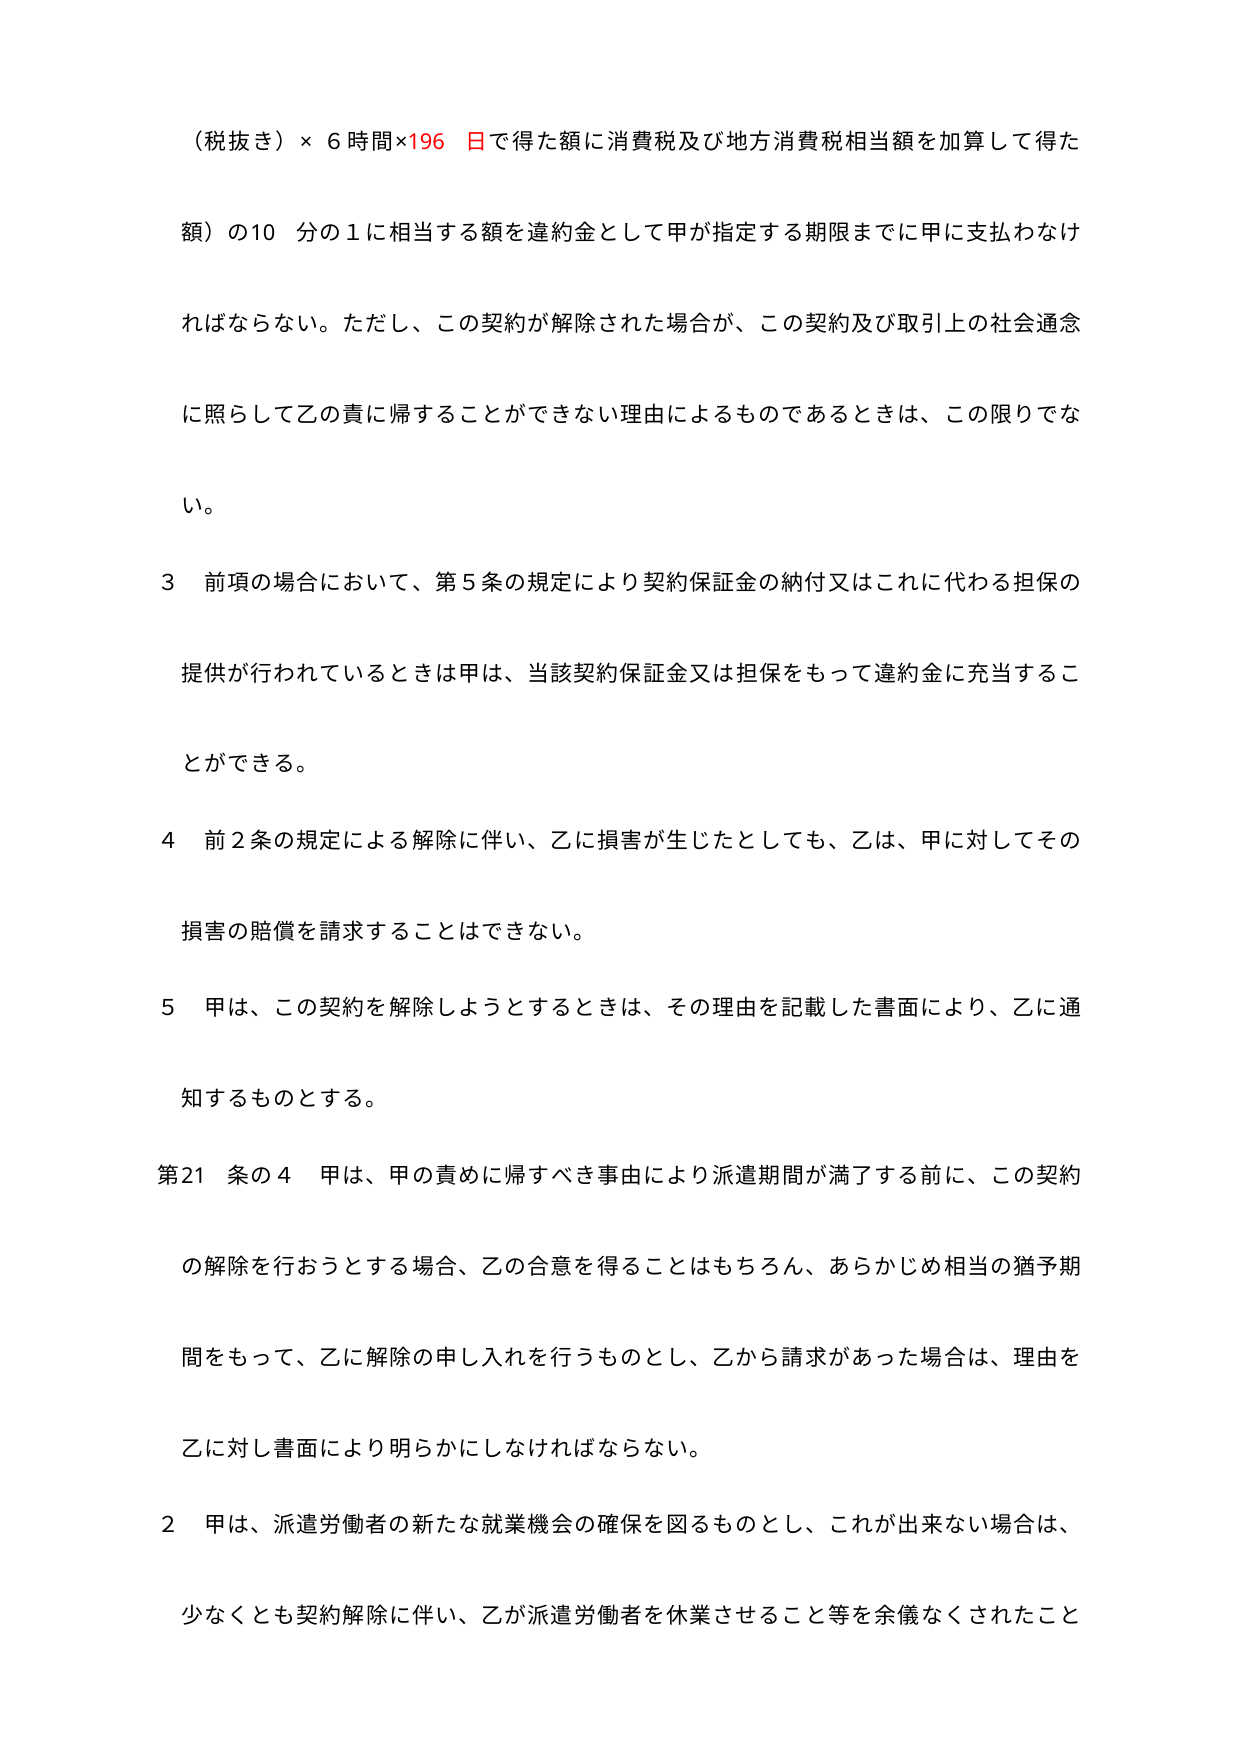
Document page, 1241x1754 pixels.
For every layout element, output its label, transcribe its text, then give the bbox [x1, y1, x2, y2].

text 第21条の４ 甲は、甲の責めに帰すべき事由により派遣期間が満了する前に、この契約の解除を行おうとする場合、乙の合意を得ることはもちろん、あらかじめ相当の猶予期間をもって、乙に解除の申し入れを行うものとし、乙から請求があった場合は、理由を乙に対し書面により明らかにしなければならない。 [158, 1143, 1083, 1477]
text ５ 甲は、この契約を解除しようとするときは、その理由を記載した書面により、乙に通知するものとする。 [158, 976, 1083, 1127]
text ３ 前項の場合において、第５条の規定により契約保証金の納付又はこれに代わる担保の提供が行われているときは甲は、当該契約保証金又は担保をもって違約金に充当することができる。 [158, 550, 1083, 793]
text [158, 1492, 1083, 1644]
text ４ 前２条の規定による解除に伴い、乙に損害が生じたとしても、乙は、甲に対してその損害の賠償を請求することはできない。 [158, 808, 1083, 960]
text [158, 110, 1083, 534]
